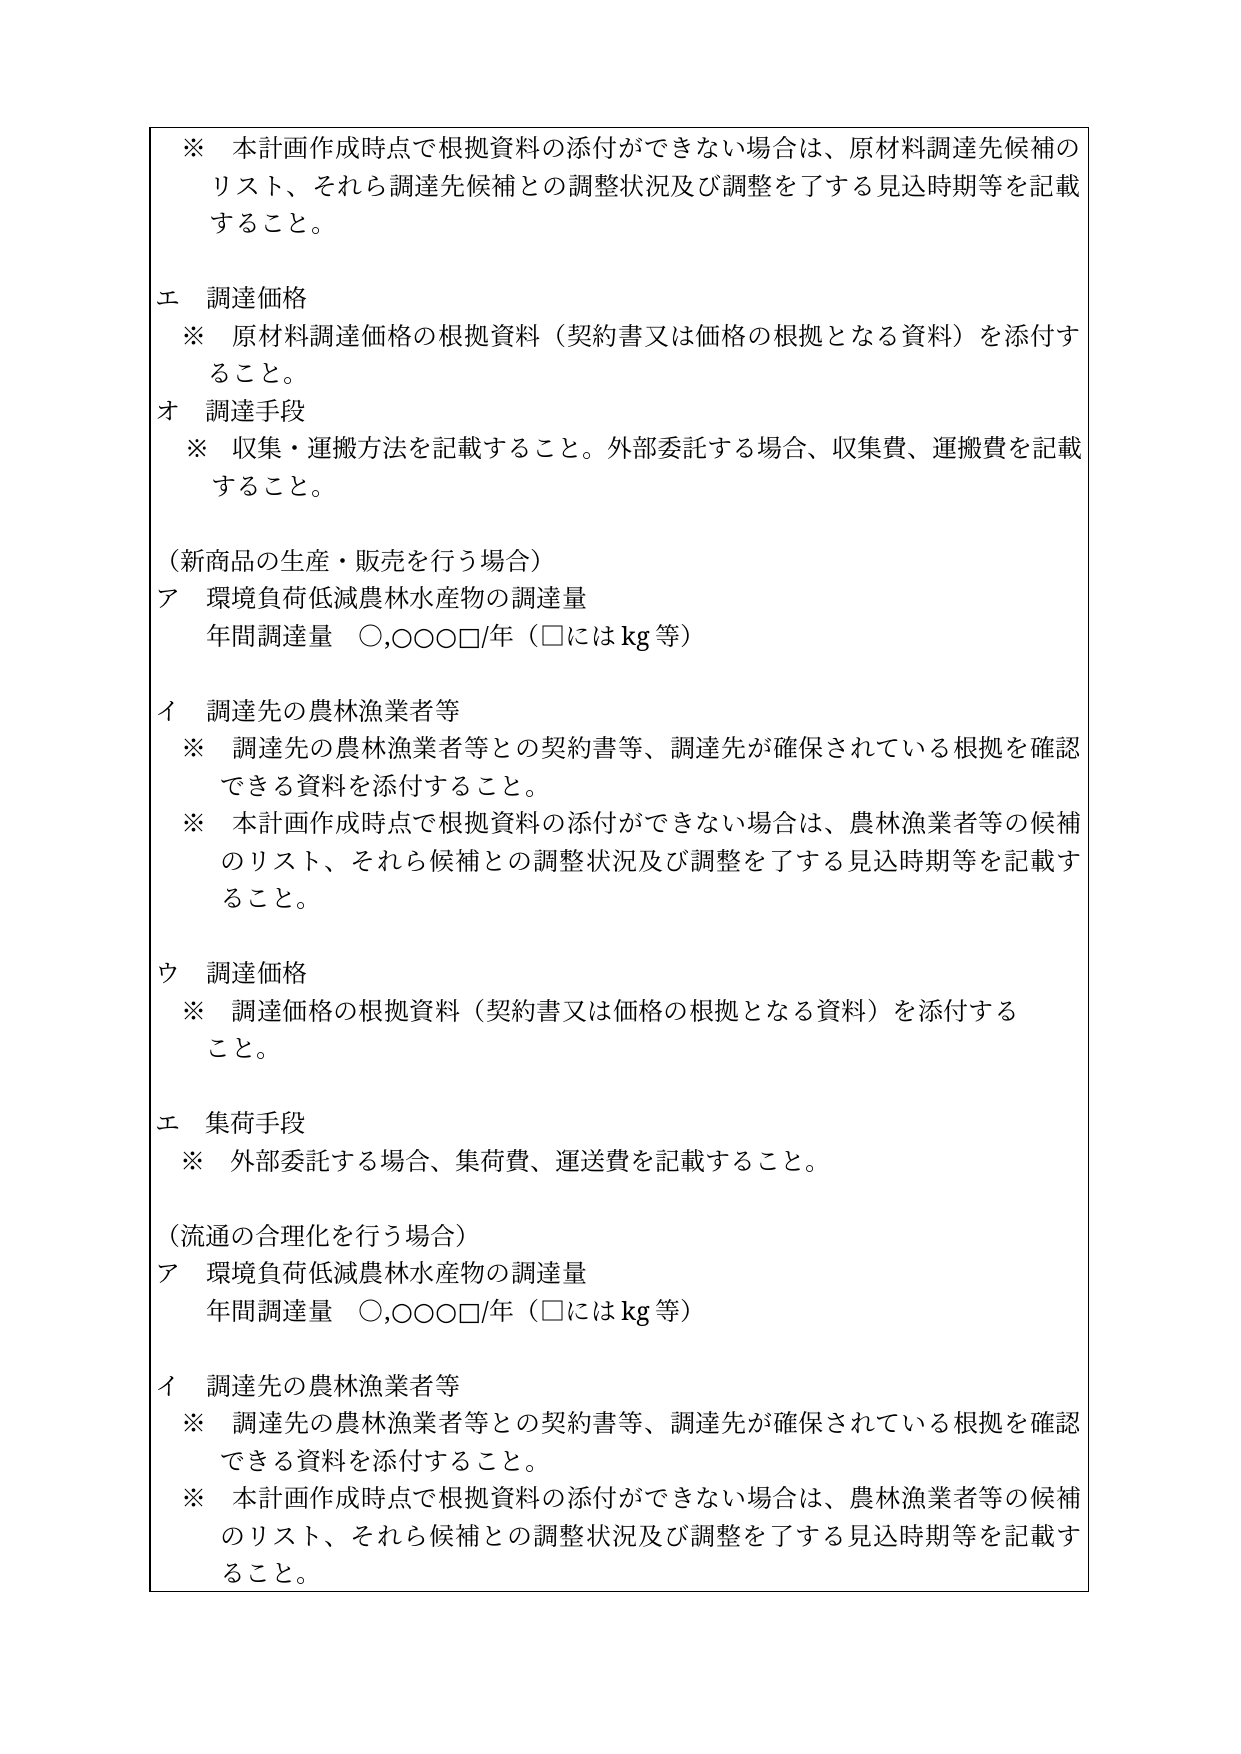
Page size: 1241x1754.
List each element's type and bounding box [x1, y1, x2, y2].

table_cell [151, 128, 1088, 1591]
